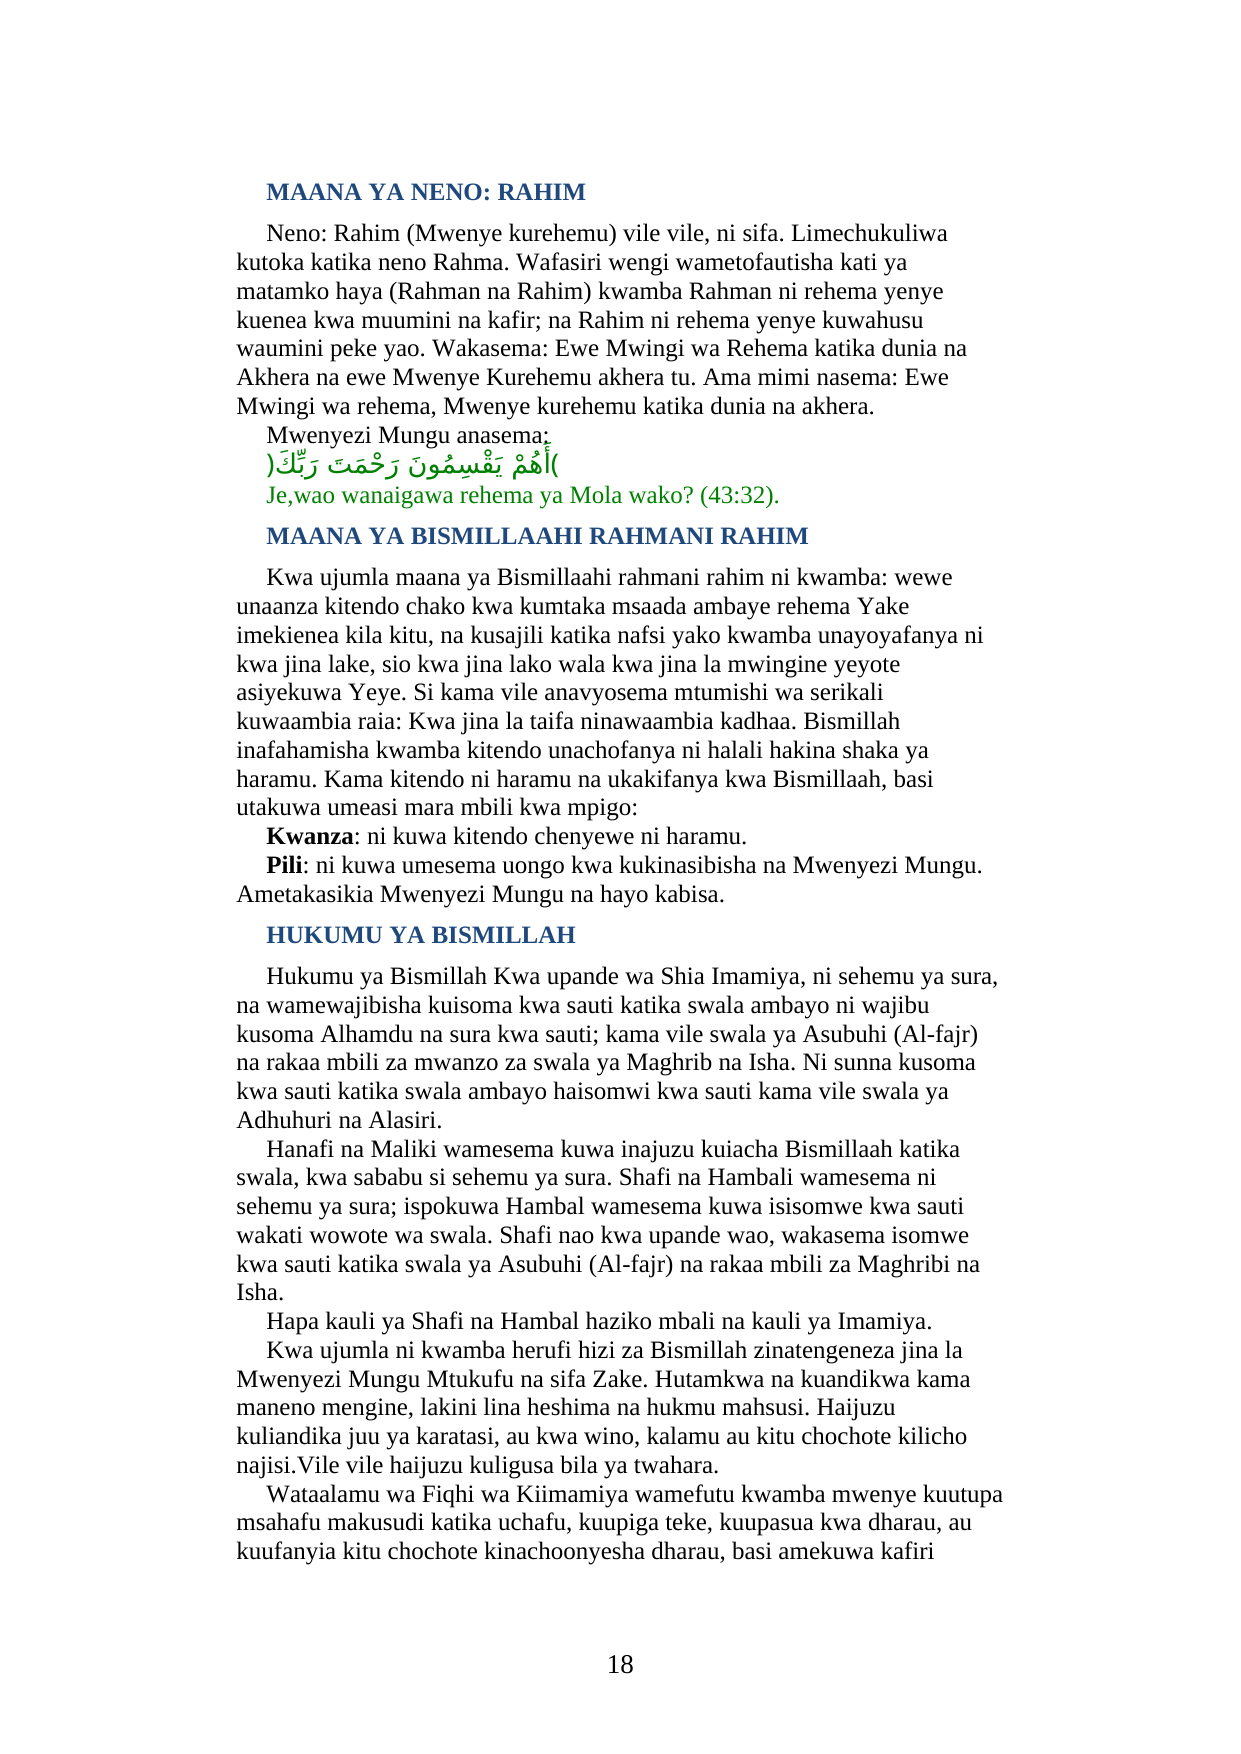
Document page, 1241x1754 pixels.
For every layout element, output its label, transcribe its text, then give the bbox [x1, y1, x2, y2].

text ﴿أَهُمْ يَقْسِمُونَ رَحْمَتَ رَبِّكَ﴾ [236, 448, 1004, 480]
text Kwanza: ni kuwa kitendo chenyewe ni haramu. [236, 821, 1004, 850]
text Je,wao wanaigawa rehema ya Mola wako? (43:32). [236, 480, 1004, 509]
text Kwa ujumla maana ya Bismillaahi rahmani rahim ni kwamba: wewe unaanza kitendo chako kwa kumtaka msaada ambaye rehema Yake imekienea kila kitu, na kusajili katika nafsi yako kwamba unayoyafanya ni kwa jina lake, sio kwa jina lako wala kwa jina la mwingine yeyote asiyekuwa Yeye. Si kama vile anavyosema mtumishi wa serikali kuwaambia raia: Kwa jina la taifa ninawaambia kadhaa. Bismillah inafahamisha kwamba kitendo unachofanya ni halali hakina shaka ya haramu. Kama kitendo ni haramu na ukakifanya kwa Bismillaah, basi utakuwa umeasi mara mbili kwa mpigo: [236, 562, 1004, 821]
text Kwa ujumla ni kwamba herufi hizi za Bismillah zinatengeneza jina la Mwenyezi Mungu Mtukufu na sifa Zake. Hutamkwa na kuandikwa kama maneno mengine, lakini lina heshima na hukmu mahsusi. Haijuzu kuliandika juu ya karatasi, au kwa wino, kalamu au kitu chochote kilicho najisi.Vile vile haijuzu kuligusa bila ya twahara. [236, 1335, 1004, 1479]
text Hanafi na Maliki wamesema kuwa inajuzu kuiacha Bismillaah katika swala, kwa sababu si sehemu ya sura. Shafi na Hambali wamesema ni sehemu ya sura; ispokuwa Hambal wamesema kuwa isisomwe kwa sauti wakati wowote wa swala. Shafi nao kwa upande wao, wakasema isomwe kwa sauti katika swala ya Asubuhi (Al-fajr) na rakaa mbili za Maghribi na Isha. [236, 1134, 1004, 1306]
text Neno: Rahim (Mwenye kurehemu) vile vile, ni sifa. Limechukuliwa kutoka katika neno Rahma. Wafasiri wengi wametofautisha kati ya matamko haya (Rahman na Rahim) kwamba Rahman ni rehema yenye kuenea kwa muumini na kafir; na Rahim ni rehema yenye kuwahusu waumini peke yao. Wakasema: Ewe Mwingi wa Rehema katika dunia na Akhera na ewe Mwenye Kurehemu akhera tu. Ama mimi nasema: Ewe Mwingi wa rehema, Mwenye kurehemu katika dunia na akhera. [236, 218, 1004, 420]
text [236, 1479, 1004, 1565]
text Mwenyezi Mungu anasema: [236, 420, 1004, 448]
subtitle HUKUMU YA BISMILLAH [236, 920, 1004, 949]
subtitle MAANA YA NENO: RAHIM [236, 177, 1004, 206]
text Hukumu ya Bismillah Kwa upande wa Shia Imamiya, ni sehemu ya sura, na wamewajibisha kuisoma kwa sauti katika swala ambayo ni wajibu kusoma Alhamdu na sura kwa sauti; kama vile swala ya Asubuhi (Al-fajr) na rakaa mbili za mwanzo za swala ya Maghrib na Isha. Ni sunna kusoma kwa sauti katika swala ambayo haisomwi kwa sauti kama vile swala ya Adhuhuri na Alasiri. [236, 961, 1004, 1134]
text Hapa kauli ya Shafi na Hambal haziko mbali na kauli ya Imamiya. [236, 1306, 1004, 1335]
subtitle MAANA YA BISMILLAAHI RAHMANI RAHIM [236, 521, 1004, 550]
text Pili: ni kuwa umesema uongo kwa kukinasibisha na Mwenyezi Mungu. Ametakasikia Mwenyezi Mungu na hayo kabisa. [236, 850, 1004, 907]
